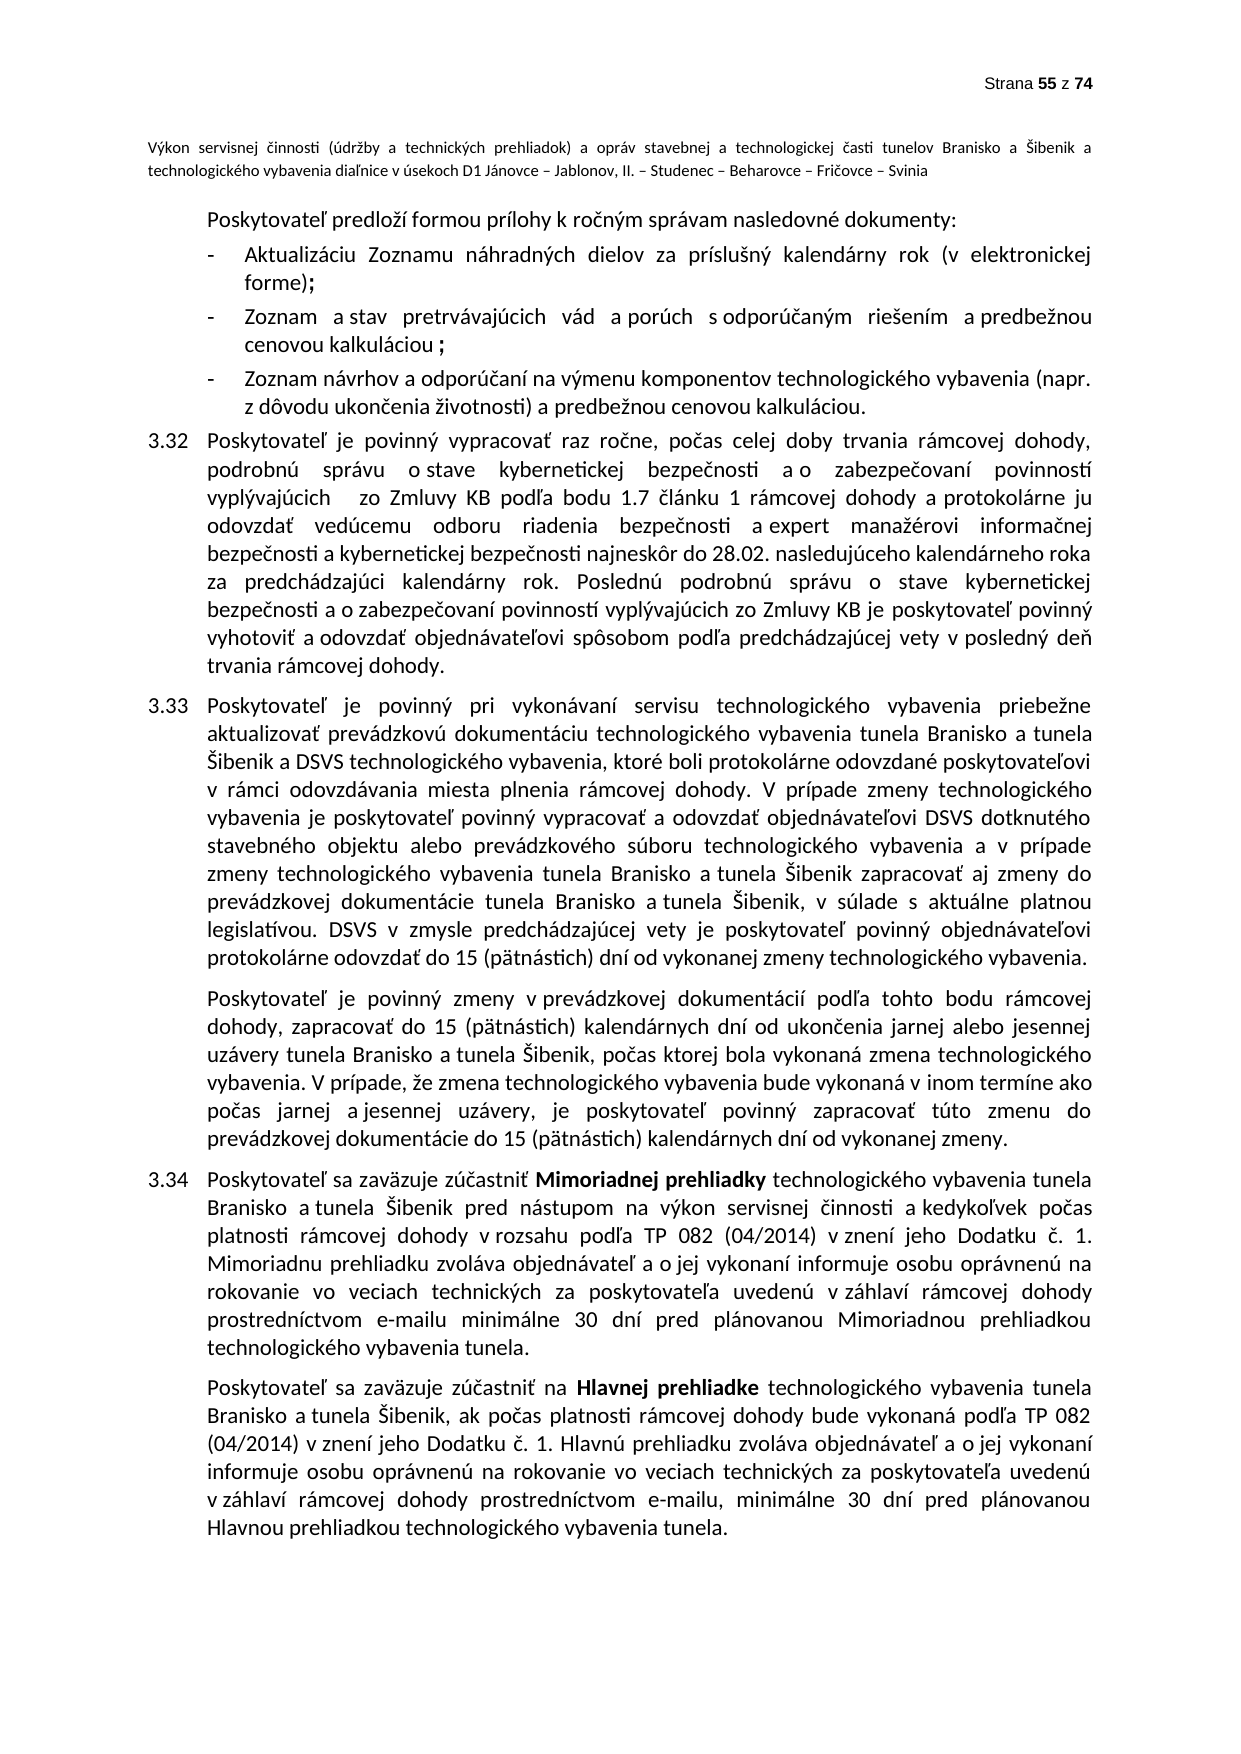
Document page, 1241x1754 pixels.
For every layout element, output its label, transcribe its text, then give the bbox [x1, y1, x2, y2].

list Poskytovateľ je povinný vypracovať raz ročne, počas celej doby trvania rámcovej dohody, podrobnú správu o stave kybernetickej bezpečnosti a o zabezpečovaní povinností vyplývajúcich zo Zmluvy KB podľa bodu 1.7 článku 1 rámcovej dohody a protokolárne ju odovzdať vedúcemu odboru riadenia bezpečnosti a expert manažérovi informačnej bezpečnosti a kybernetickej bezpečnosti najneskôr do 28.02. nasledujúceho kalendárneho roka za predchádzajúci kalendárny rok. Poslednú podrobnú správu o stave kybernetickej bezpečnosti a o zabezpečovaní povinností vyplývajúcich zo Zmluvy KB je poskytovateľ povinný vyhotoviť a odovzdať objednávateľovi spôsobom podľa predchádzajúcej vety v posledný deň trvania rámcovej dohody. [148, 427, 1092, 679]
list Zoznam a stav pretrvávajúcich vád a porúch s odporúčaným riešením a predbežnou cenovou kalkuláciouꓼ [207, 302, 1092, 358]
text Poskytovateľ predloží formou prílohy k ročným správam nasledovné dokumenty: [207, 206, 1092, 233]
list Poskytovateľ sa zaväzuje zúčastniť Mimoriadnej prehliadky technologického vybavenia tunela Branisko a tunela Šibenik pred nástupom na výkon servisnej činnosti a kedykoľvek počas platnosti rámcovej dohody v rozsahu podľa TP 082 (04/2014) v znení jeho Dodatku č. 1. Mimoriadnu prehliadku zvoláva objednávateľ a o jej vykonaní informuje osobu oprávnenú na rokovanie vo veciach technických za poskytovateľa uvedenú v záhlaví rámcovej dohody prostredníctvom e-mailu minimálne 30 dní pred plánovanou Mimoriadnou prehliadkou technologického vybavenia tunela. [148, 1165, 1092, 1361]
list Aktualizáciu Zoznamu náhradných dielov za príslušný kalendárny rok (v elektronickej forme)ꓼ [207, 240, 1092, 296]
list Poskytovateľ je povinný pri vykonávaní servisu technologického vybavenia priebežne aktualizovať prevádzkovú dokumentáciu technologického vybavenia tunela Branisko a tunela Šibenik a DSVS technologického vybavenia, ktoré boli protokolárne odovzdané poskytovateľovi v rámci odovzdávania miesta plnenia rámcovej dohody. V prípade zmeny technologického vybavenia je poskytovateľ povinný vypracovať a odovzdať objednávateľovi DSVS dotknutého stavebného objektu alebo prevádzkového súboru technologického vybavenia a v prípade zmeny technologického vybavenia tunela Branisko a tunela Šibenik zapracovať aj zmeny do prevádzkovej dokumentácie tunela Branisko a tunela Šibenik, v súlade s aktuálne platnou legislatívou. DSVS v zmysle predchádzajúcej vety je poskytovateľ povinný objednávateľovi protokolárne odovzdať do 15 (pätnástich) dní od vykonanej zmeny technologického vybavenia. [148, 691, 1092, 972]
text Poskytovateľ sa zaväzuje zúčastniť na Hlavnej prehliadke technologického vybavenia tunela Branisko a tunela Šibenik, ak počas platnosti rámcovej dohody bude vykonaná podľa TP 082 (04/2014) v znení jeho Dodatku č. 1. Hlavnú prehliadku zvoláva objednávateľ a o jej vykonaní informuje osobu oprávnenú na rokovanie vo veciach technických za poskytovateľa uvedenú v záhlaví rámcovej dohody prostredníctvom e-mailu, minimálne 30 dní pred plánovanou Hlavnou prehliadkou technologického vybavenia tunela. [207, 1373, 1092, 1541]
list Zoznam návrhov a odporúčaní na výmenu komponentov technologického vybavenia (napr. z dôvodu ukončenia životnosti) a predbežnou cenovou kalkuláciou. [207, 364, 1092, 420]
text Poskytovateľ je povinný zmeny v prevádzkovej dokumentácií podľa tohto bodu rámcovej dohody, zapracovať do 15 (pätnástich) kalendárnych dní od ukončenia jarnej alebo jesennej uzávery tunela Branisko a tunela Šibenik, počas ktorej bola vykonaná zmena technologického vybavenia. V prípade, že zmena technologického vybavenia bude vykonaná v inom termíne ako počas jarnej a jesennej uzávery, je poskytovateľ povinný zapracovať túto zmenu do prevádzkovej dokumentácie do 15 (pätnástich) kalendárnych dní od vykonanej zmeny. [207, 984, 1092, 1152]
